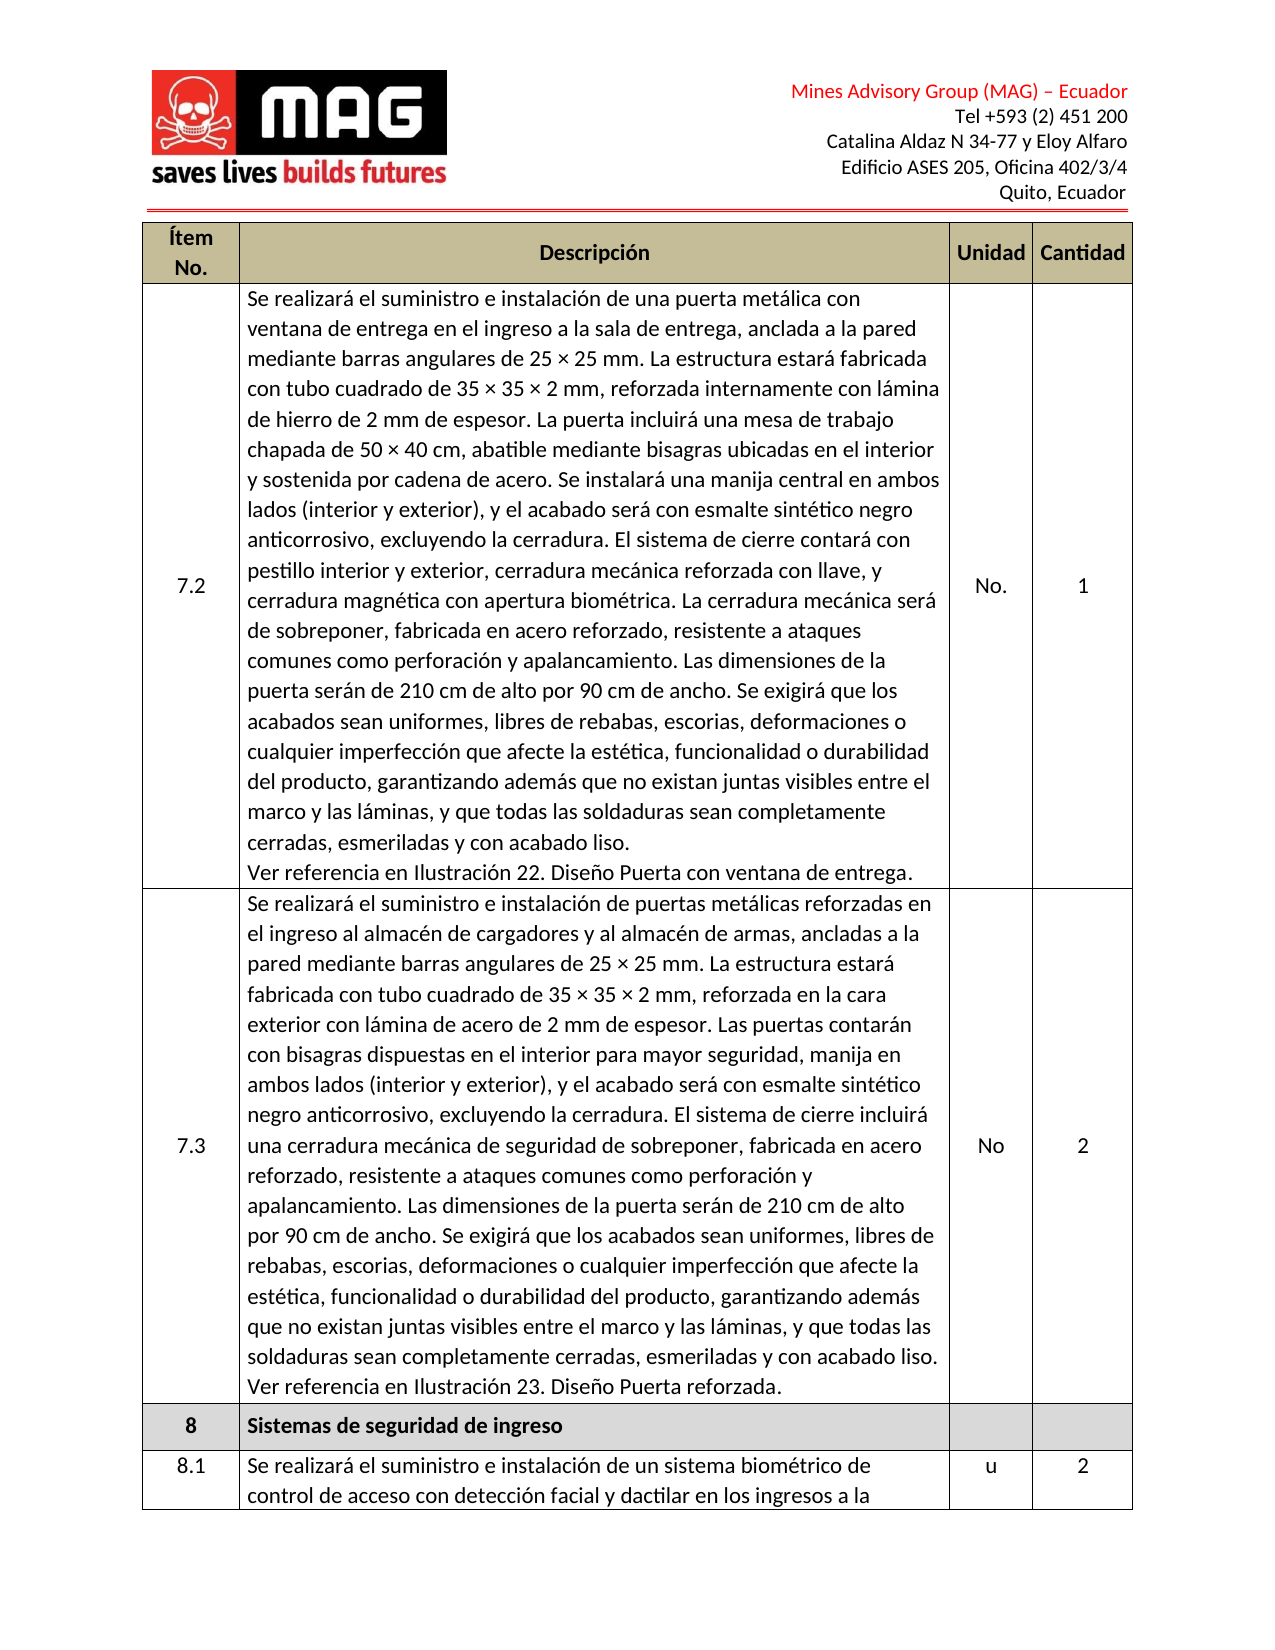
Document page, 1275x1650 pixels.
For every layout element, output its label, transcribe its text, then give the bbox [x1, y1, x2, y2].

table_cell u [950, 1451, 1032, 1509]
picture [151, 70, 447, 186]
table_cell 1 [1033, 284, 1132, 888]
table_header Ítem No. [143, 223, 239, 283]
table_cell 7.2 [143, 284, 239, 888]
table_cell 8 [143, 1404, 239, 1450]
table_cell Sistemas de seguridad de ingreso [240, 1404, 949, 1450]
table_header Unidad [950, 223, 1032, 283]
table_header Cantidad [1033, 223, 1132, 283]
table_cell Se realizará el suministro e instalación de puertas metálicas reforzadas en el ingreso al almacén de cargadores y al almacén de armas, ancladas a la pared mediante barras angulares de 25 × 25 mm. La estructura estará fabricada con tubo cuadrado de 35 × 35 × 2 mm, reforzada en la cara exterior con lámina de acero de 2 mm de espesor. Las puertas contarán con bisagras dispuestas en el interior para mayor seguridad, manija en ambos lados (interior y exterior), y el acabado será con esmalte sintético negro anticorrosivo, excluyendo la cerradura. El sistema de cierre incluirá una cerradura mecánica de seguridad de sobreponer, fabricada en acero reforzado, resistente a ataques comunes como perforación y apalancamiento. Las dimensiones de la puerta serán de 210 cm de alto por 90 cm de ancho. Se exigirá que los acabados sean uniformes, libres de rebabas, escorias, deformaciones o cualquier imperfección que afecte la estética, funcionalidad o durabilidad del producto, garantizando además que no existan juntas visibles entre el marco y las láminas, y que todas las soldaduras sean completamente cerradas, esmeriladas y con acabado liso. Ver referencia en Ilustración 23. Diseño Puerta reforzada. [240, 889, 949, 1402]
table_cell No [950, 889, 1032, 1402]
table_cell 2 [1033, 889, 1132, 1402]
table_cell [950, 1404, 1032, 1450]
table_cell 7.3 [143, 889, 239, 1402]
table_cell No. [950, 284, 1032, 888]
table_cell 2 [1033, 1451, 1132, 1509]
table_cell Se realizará el suministro e instalación de una puerta metálica con ventana de entrega en el ingreso a la sala de entrega, anclada a la pared mediante barras angulares de 25 × 25 mm. La estructura estará fabricada con tubo cuadrado de 35 × 35 × 2 mm, reforzada internamente con lámina de hierro de 2 mm de espesor. La puerta incluirá una mesa de trabajo chapada de 50 × 40 cm, abatible mediante bisagras ubicadas en el interior y sostenida por cadena de acero. Se instalará una manija central en ambos lados (interior y exterior), y el acabado será con esmalte sintético negro anticorrosivo, excluyendo la cerradura. El sistema de cierre contará con pestillo interior y exterior, cerradura mecánica reforzada con llave, y cerradura magnética con apertura biométrica. La cerradura mecánica será de sobreponer, fabricada en acero reforzado, resistente a ataques comunes como perforación y apalancamiento. Las dimensiones de la puerta serán de 210 cm de alto por 90 cm de ancho. Se exigirá que los acabados sean uniformes, libres de rebabas, escorias, deformaciones o cualquier imperfección que afecte la estética, funcionalidad o durabilidad del producto, garantizando además que no existan juntas visibles entre el marco y las láminas, y que todas las soldaduras sean completamente cerradas, esmeriladas y con acabado liso. Ver referencia en Ilustración 22. Diseño Puerta con ventana de entrega. [240, 284, 949, 888]
table_cell [1033, 1404, 1132, 1450]
table_header Descripción [240, 223, 949, 283]
table_cell 8.1 [143, 1451, 239, 1509]
